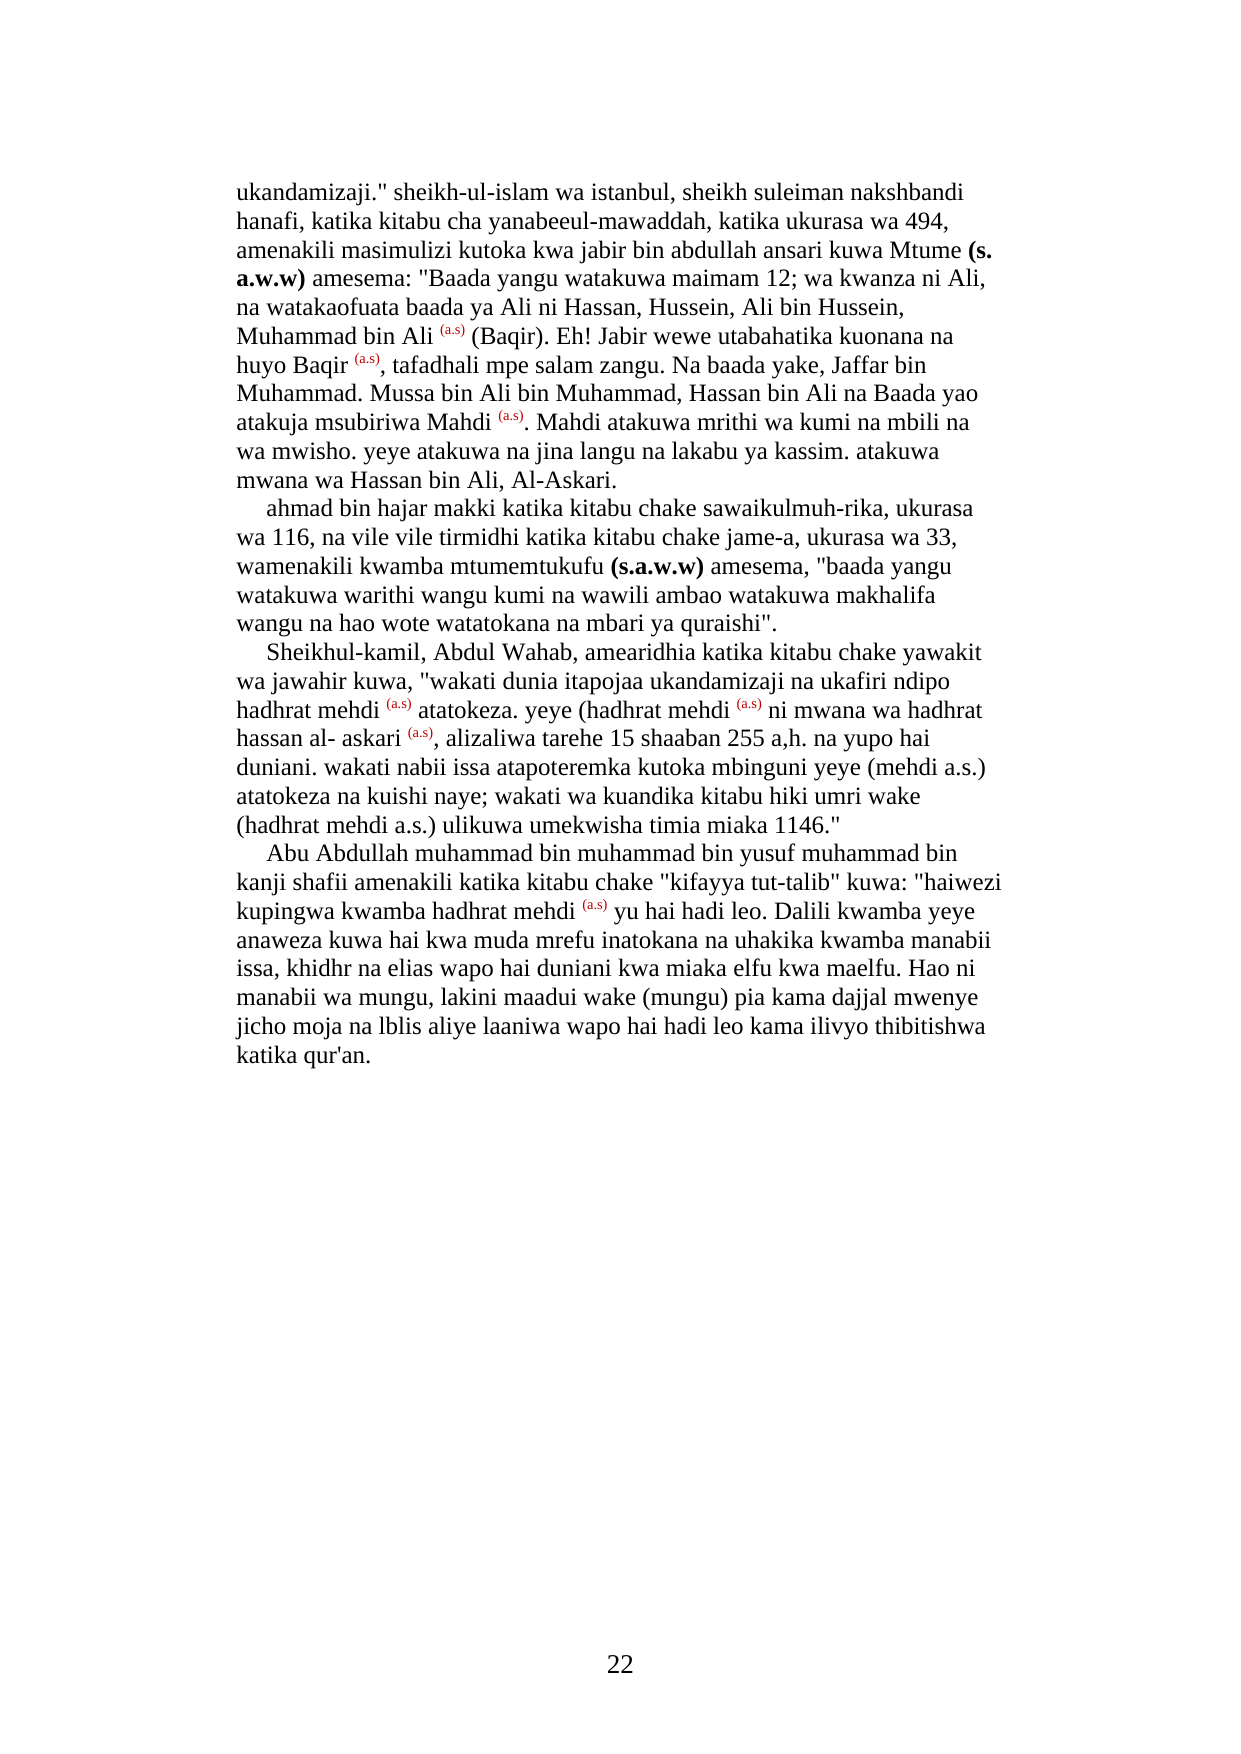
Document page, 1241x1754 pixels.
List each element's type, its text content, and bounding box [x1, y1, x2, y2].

text Sheikhul-kamil, Abdul Wahab, amearidhia katika kitabu chake yawakit wa jawahir kuwa, "wakati dunia itapojaa ukandamizaji na ukafiri ndipo hadhrat mehdi (a.s) atatokeza. yeye (hadhrat mehdi (a.s) ni mwana wa hadhrat hassan al- askari (a.s), alizaliwa tarehe 15 shaaban 255 a,h. na yupo hai duniani. wakati nabii issa atapoteremka kutoka mbinguni yeye (mehdi a.s.) atatokeza na kuishi naye; wakati wa kuandika kitabu hiki umri wake (hadhrat mehdi a.s.) ulikuwa umekwisha timia miaka 1146." [236, 637, 1004, 838]
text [236, 177, 1004, 493]
text Abu Abdullah muhammad bin muhammad bin yusuf muhammad bin kanji shafii amenakili katika kitabu chake "kifayya tut-talib" kuwa: "haiwezi kupingwa kwamba hadhrat mehdi (a.s) yu hai hadi leo. Dalili kwamba yeye anaweza kuwa hai kwa muda mrefu inatokana na uhakika kwamba manabii issa, khidhr na elias wapo hai duniani kwa miaka elfu kwa maelfu. Hao ni manabii wa mungu, lakini maadui wake (mungu) pia kama dajjal mwenye jicho moja na lblis aliye laaniwa wapo hai hadi leo kama ilivyo thibitishwa katika qur'an. [236, 838, 1004, 1068]
text ahmad bin hajar makki katika kitabu chake sawaikulmuh-rika, ukurasa wa 116, na vile vile tirmidhi katika kitabu chake jame-a, ukurasa wa 33, wamenakili kwamba mtumemtukufu (s.a.w.w) amesema, "baada yangu watakuwa warithi wangu kumi na wawili ambao watakuwa makhalifa wangu na hao wote watatokana na mbari ya quraishi". [236, 493, 1004, 637]
